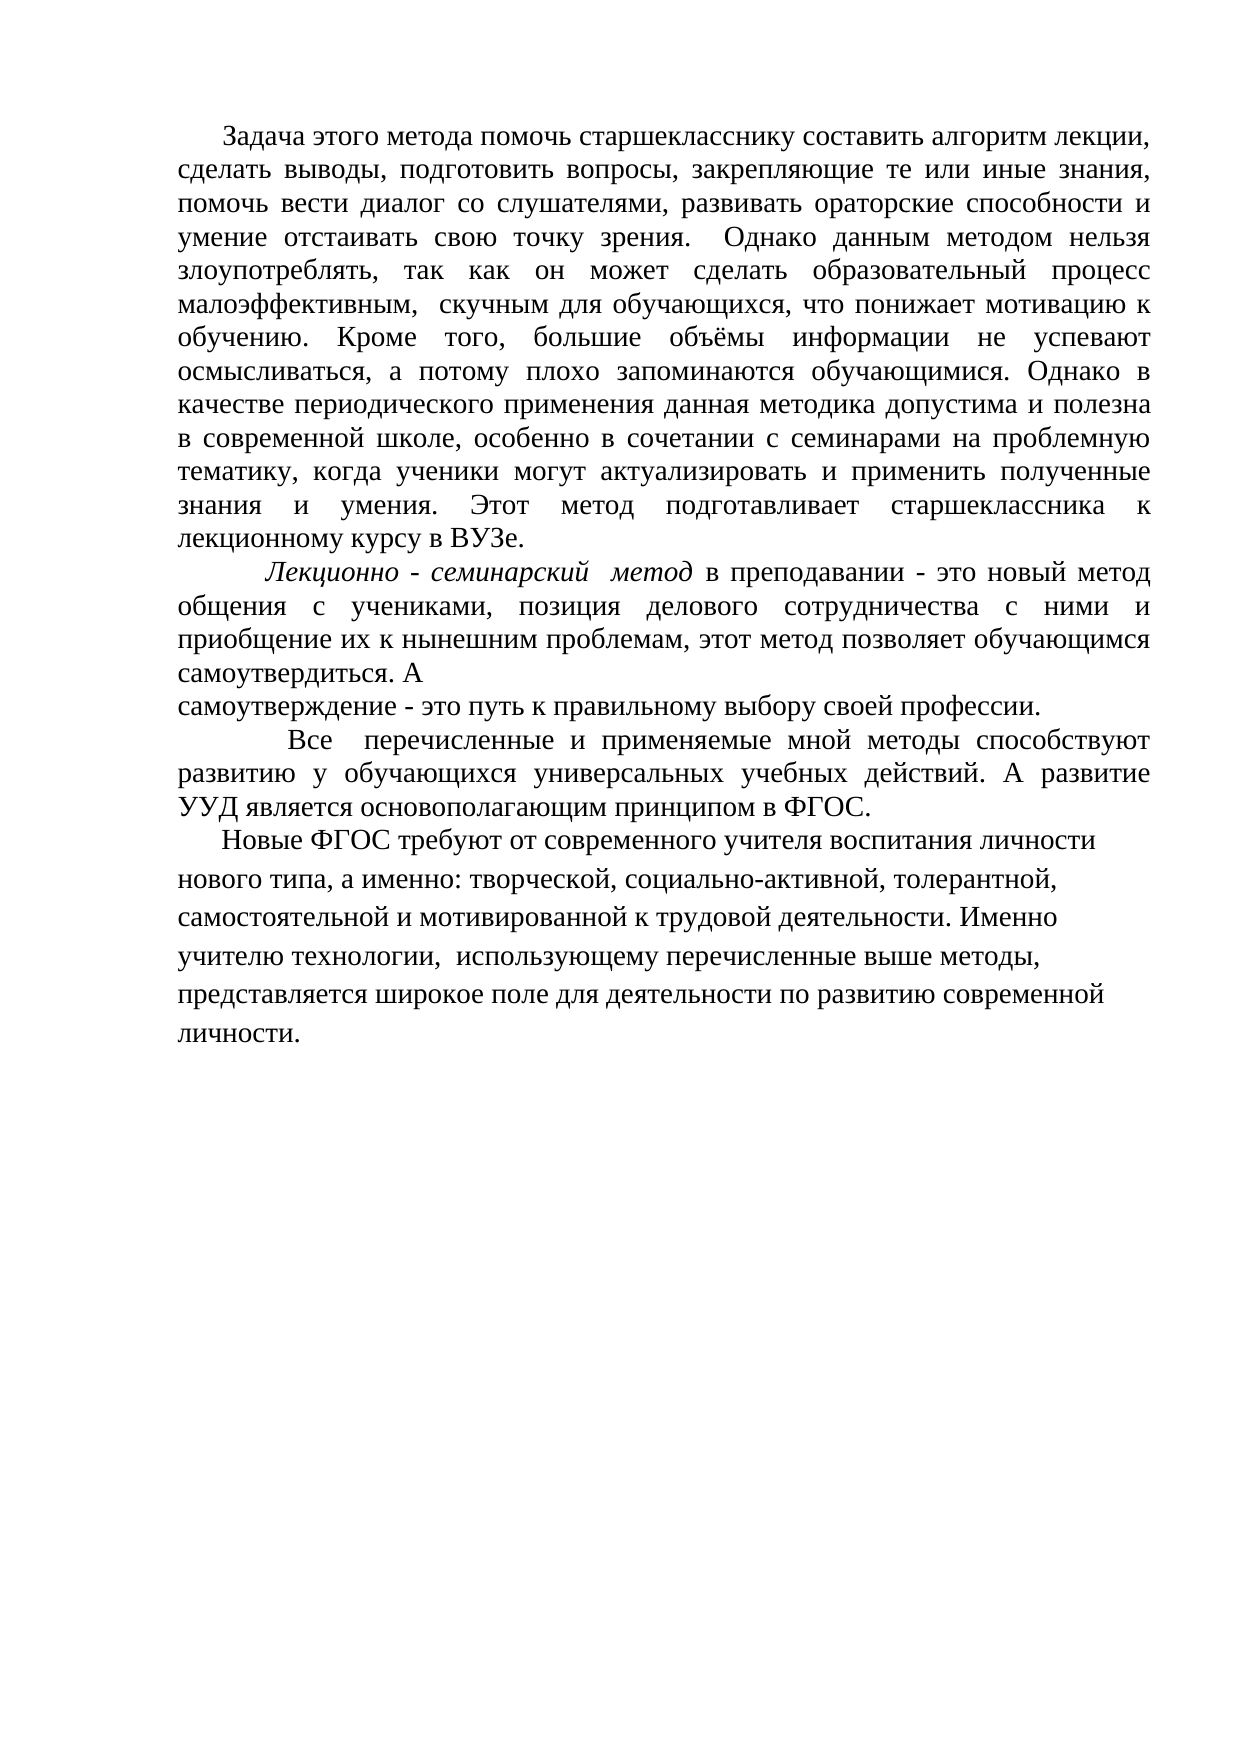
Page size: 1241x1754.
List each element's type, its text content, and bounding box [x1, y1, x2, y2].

text самоутверждение - это путь к правильному выбору своей профессии. [177, 688, 1152, 722]
text Задача этого метода помочь старшекласснику составить алгоритм лекции, сделать выводы, подготовить вопросы, закрепляющие те или иные знания, помочь вести диалог со слушателями, развивать ораторские способности и умение отстаивать свою точку зрения. Однако данным методом нельзя злоупотреблять, так как он может сделать образовательный процесс малоэффективным, скучным для обучающихся, что понижает мотивацию к обучению. Кроме того, большие объёмы информации не успевают осмысливаться, а потому плохо запоминаются обучающимися. Однако в качестве периодического применения данная методика допустима и полезна в современной школе, особенно в сочетании с семинарами на проблемную тематику, когда ученики могут актуализировать и применить полученные знания и умения. Этот метод подготавливает старшеклассника к лекционному курсу в ВУЗе. [177, 118, 1152, 554]
text Новые ФГОС требуют от современного учителя воспитания личности нового типа, а именно: творческой, социально-активной, толерантной, самостоятельной и мотивированной к трудовой деятельности. Именно учителю технологии, использующему перечисленные выше методы, представляется широкое поле для деятельности по развитию современной личности. [177, 822, 1152, 1049]
text Лекционно - семинарский метод в преподавании - это новый метод общения с учениками, позиция делового сотрудничества с ними и приобщение их к нынешним проблемам, этот метод позволяет обучающимся самоутвердиться. А [177, 554, 1152, 688]
text Все перечисленные и применяемые мной методы способствуют развитию у обучающихся универсальных учебных действий. А развитие УУД является основополагающим принципом в ФГОС. [177, 722, 1152, 822]
